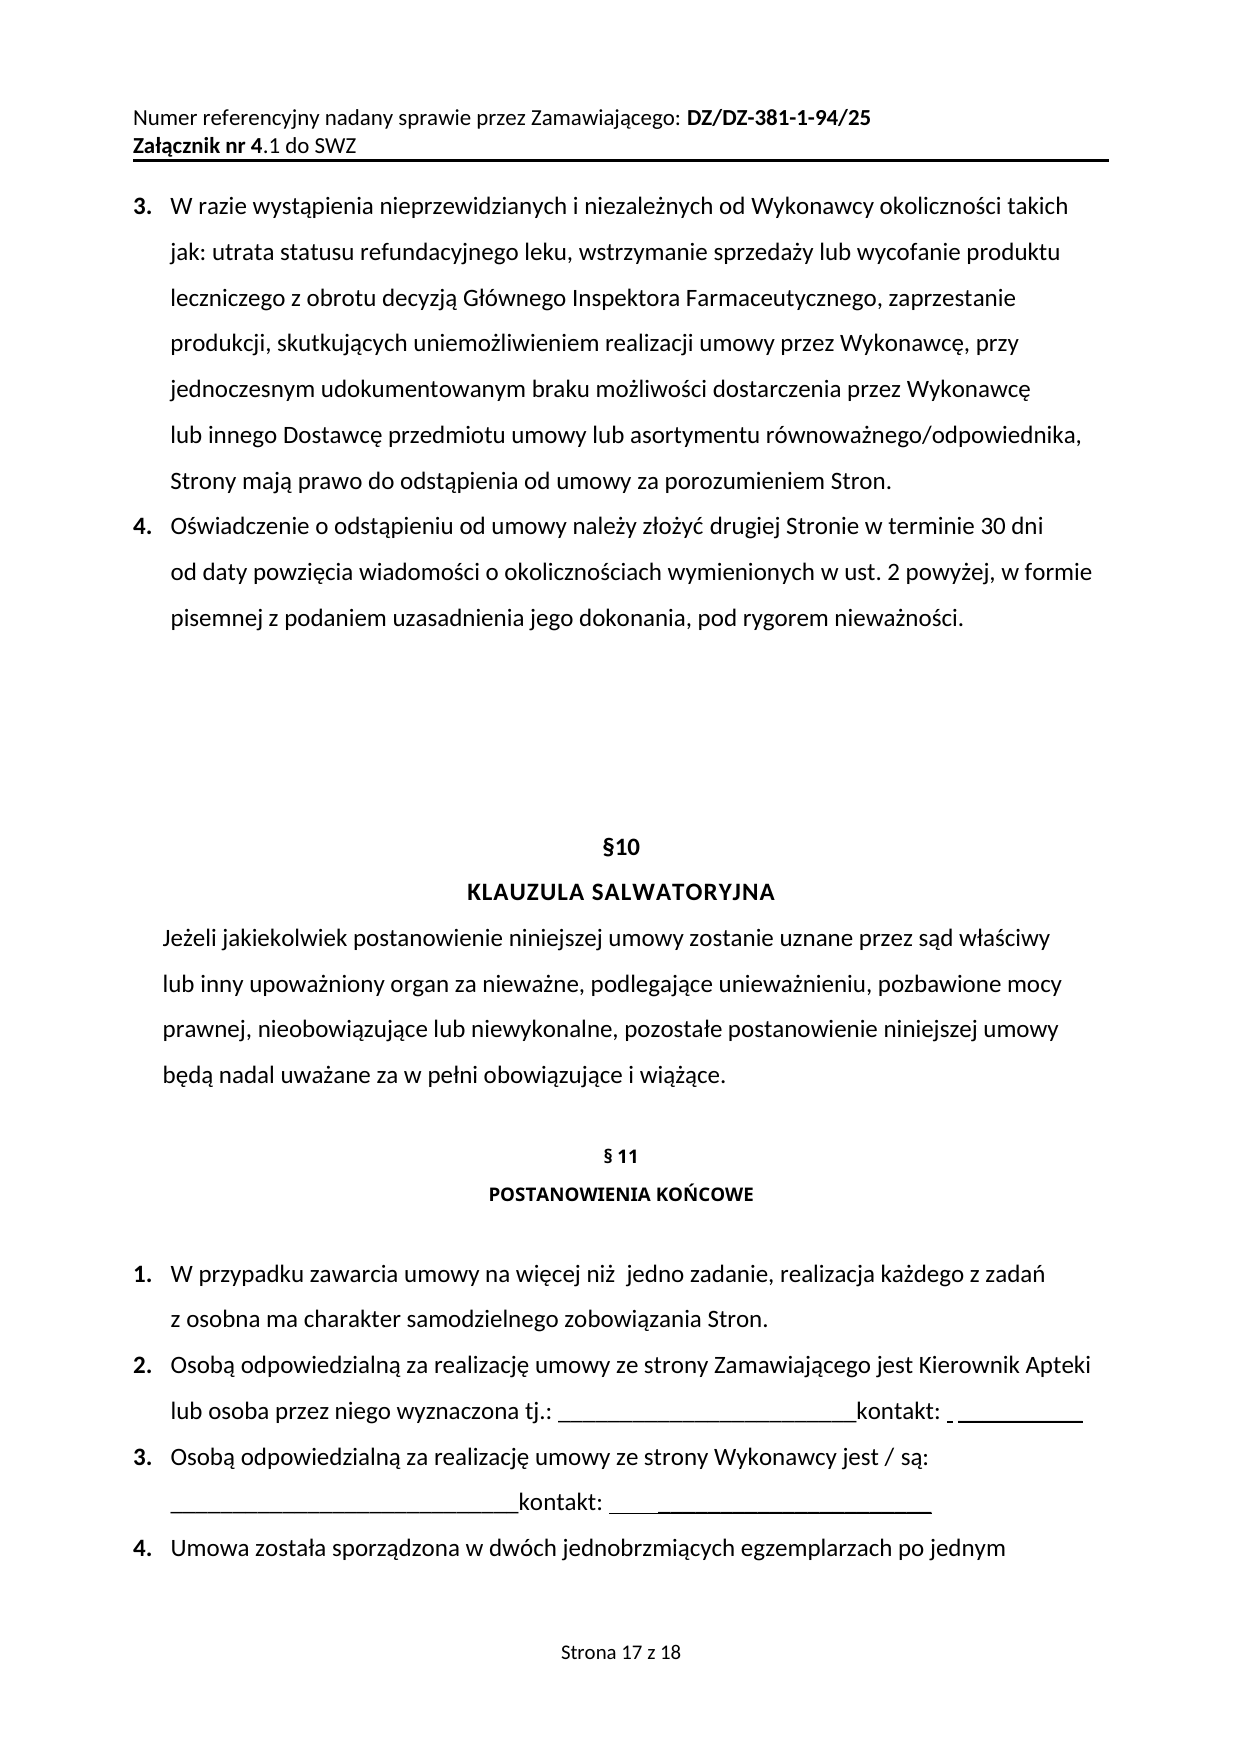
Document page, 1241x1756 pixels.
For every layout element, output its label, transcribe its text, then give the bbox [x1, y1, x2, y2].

text §10 [133, 831, 1109, 861]
list Osobą odpowiedzialną za realizację umowy ze strony Wykonawcy jest / są: ____________________________kontakt: ______________________ [133, 1441, 1109, 1517]
text KLAUZULA SALWATORYJNA [133, 876, 1109, 907]
list W razie wystąpienia nieprzewidzianych i niezależnych od Wykonawcy okoliczności takich jak: utrata statusu refundacyjnego leku, wstrzymanie sprzedaży lub wycofanie produktu leczniczego z obrotu decyzją Głównego Inspektora Farmaceutycznego, zaprzestanie produkcji, skutkujących uniemożliwieniem realizacji umowy przez Wykonawcę, przy jednoczesnym udokumentowanym braku możliwości dostarczenia przez Wykonawcę lub innego Dostawcę przedmiotu umowy lub asortymentu równoważnego/odpowiednika, Strony mają prawo do odstąpienia od umowy za porozumieniem Stron. [133, 190, 1109, 495]
text § 11 [133, 1143, 1109, 1169]
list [133, 1532, 1109, 1563]
list Osobą odpowiedzialną za realizację umowy ze strony Zamawiającego jest Kierownik Apteki lub osoba przez niego wyznaczona tj.: ________________________kontakt: __________ [133, 1349, 1109, 1426]
list W przypadku zawarcia umowy na więcej niż jedno zadanie, realizacja każdego z zadań z osobna ma charakter samodzielnego zobowiązania Stron. [133, 1258, 1109, 1334]
text Jeżeli jakiekolwiek postanowienie niniejszej umowy zostanie uznane przez sąd właściwy lub inny upoważniony organ za nieważne, podlegające unieważnieniu, pozbawione mocy prawnej, nieobowiązujące lub niewykonalne, pozostałe postanowienie niniejszej umowy będą nadal uważane za w pełni obowiązujące i wiążące. [162, 922, 1109, 1090]
list Oświadczenie o odstąpieniu od umowy należy złożyć drugiej Stronie w terminie 30 dni od daty powzięcia wiadomości o okolicznościach wymienionych w ust. 2 powyżej, w formie pisemnej z podaniem uzasadnienia jego dokonania, pod rygorem nieważności. [133, 511, 1109, 632]
text POSTANOWIENIA KOŃCOWE [133, 1181, 1109, 1207]
